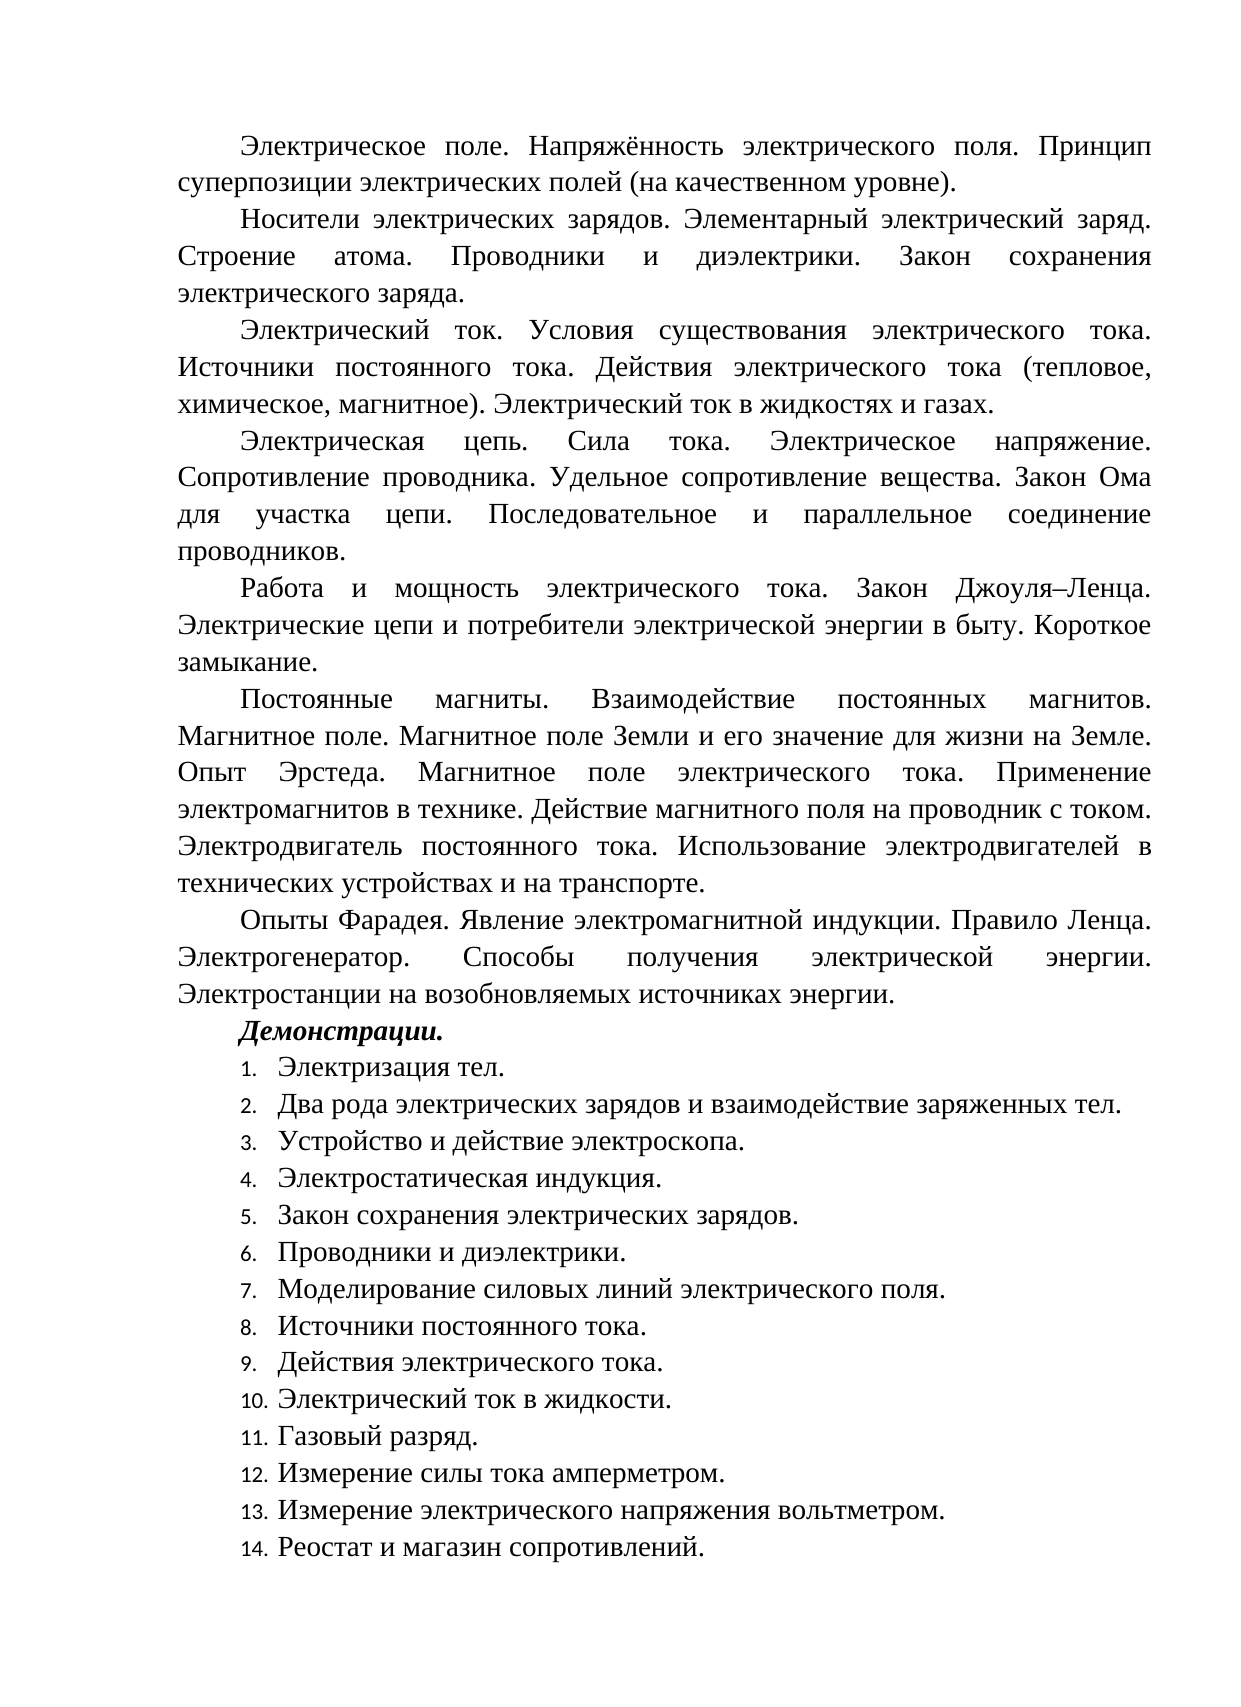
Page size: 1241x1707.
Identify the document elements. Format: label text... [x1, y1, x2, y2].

list Измерение силы тока амперметром. [240, 1455, 1152, 1489]
list Газовый разряд. [240, 1418, 1152, 1452]
text Опыты Фарадея. Явление электромагнитной индукции. Правило Ленца. Электрогенератор. Способы получения электрической энергии. Электростанции на возобновляемых источниках энергии. [177, 902, 1152, 1009]
list Проводники и диэлектрики. [240, 1234, 1152, 1267]
list Измерение электрического напряжения вольтметром. [240, 1492, 1152, 1526]
text Электрическая цепь. Сила тока. Электрическое напряжение. Сопротивление проводника. Удельное сопротивление вещества. Закон Ома для участка цепи. Последовательное и параллельное соединение проводников. [177, 423, 1152, 567]
list Электризация тел. [240, 1049, 1152, 1083]
text Электрическое поле. Напряжённость электрического поля. Принцип суперпозиции электрических полей (на качественном уровне). [177, 128, 1152, 198]
list Электрический ток в жидкости. [240, 1381, 1152, 1415]
text Постоянные магниты. Взаимодействие постоянных магнитов. Магнитное поле. Магнитное поле Земли и его значение для жизни на Земле. Опыт Эрстеда. Магнитное поле электрического тока. Применение электромагнитов в технике. Действие магнитного поля на проводник с током. Электродвигатель постоянного тока. Использование электродвигателей в технических устройствах и на транспорте. [177, 681, 1152, 899]
list Электростатическая индукция. [240, 1160, 1152, 1194]
text Носители электрических зарядов. Элементарный электрический заряд. Строение атома. Проводники и диэлектрики. Закон сохранения электрического заряда. [177, 201, 1152, 309]
list Закон сохранения электрических зарядов. [240, 1197, 1152, 1231]
text Работа и мощность электрического тока. Закон Джоуля–Ленца. Электрические цепи и потребители электрической энергии в быту. Короткое замыкание. [177, 570, 1152, 677]
text Демонстрации. [177, 1013, 1152, 1046]
list Два рода электрических зарядов и взаимодействие заряженных тел. [240, 1086, 1152, 1120]
text Электрический ток. Условия существования электрического тока. Источники постоянного тока. Действия электрического тока (тепловое, химическое, магнитное). Электрический ток в жидкостях и газах. [177, 312, 1152, 419]
list Моделирование силовых линий электрического поля. [240, 1271, 1152, 1304]
list Устройство и действие электроскопа. [240, 1123, 1152, 1157]
list Реостат и магазин сопротивлений. [240, 1529, 1152, 1562]
list Источники постоянного тока. [240, 1308, 1152, 1341]
list Действия электрического тока. [240, 1344, 1152, 1378]
